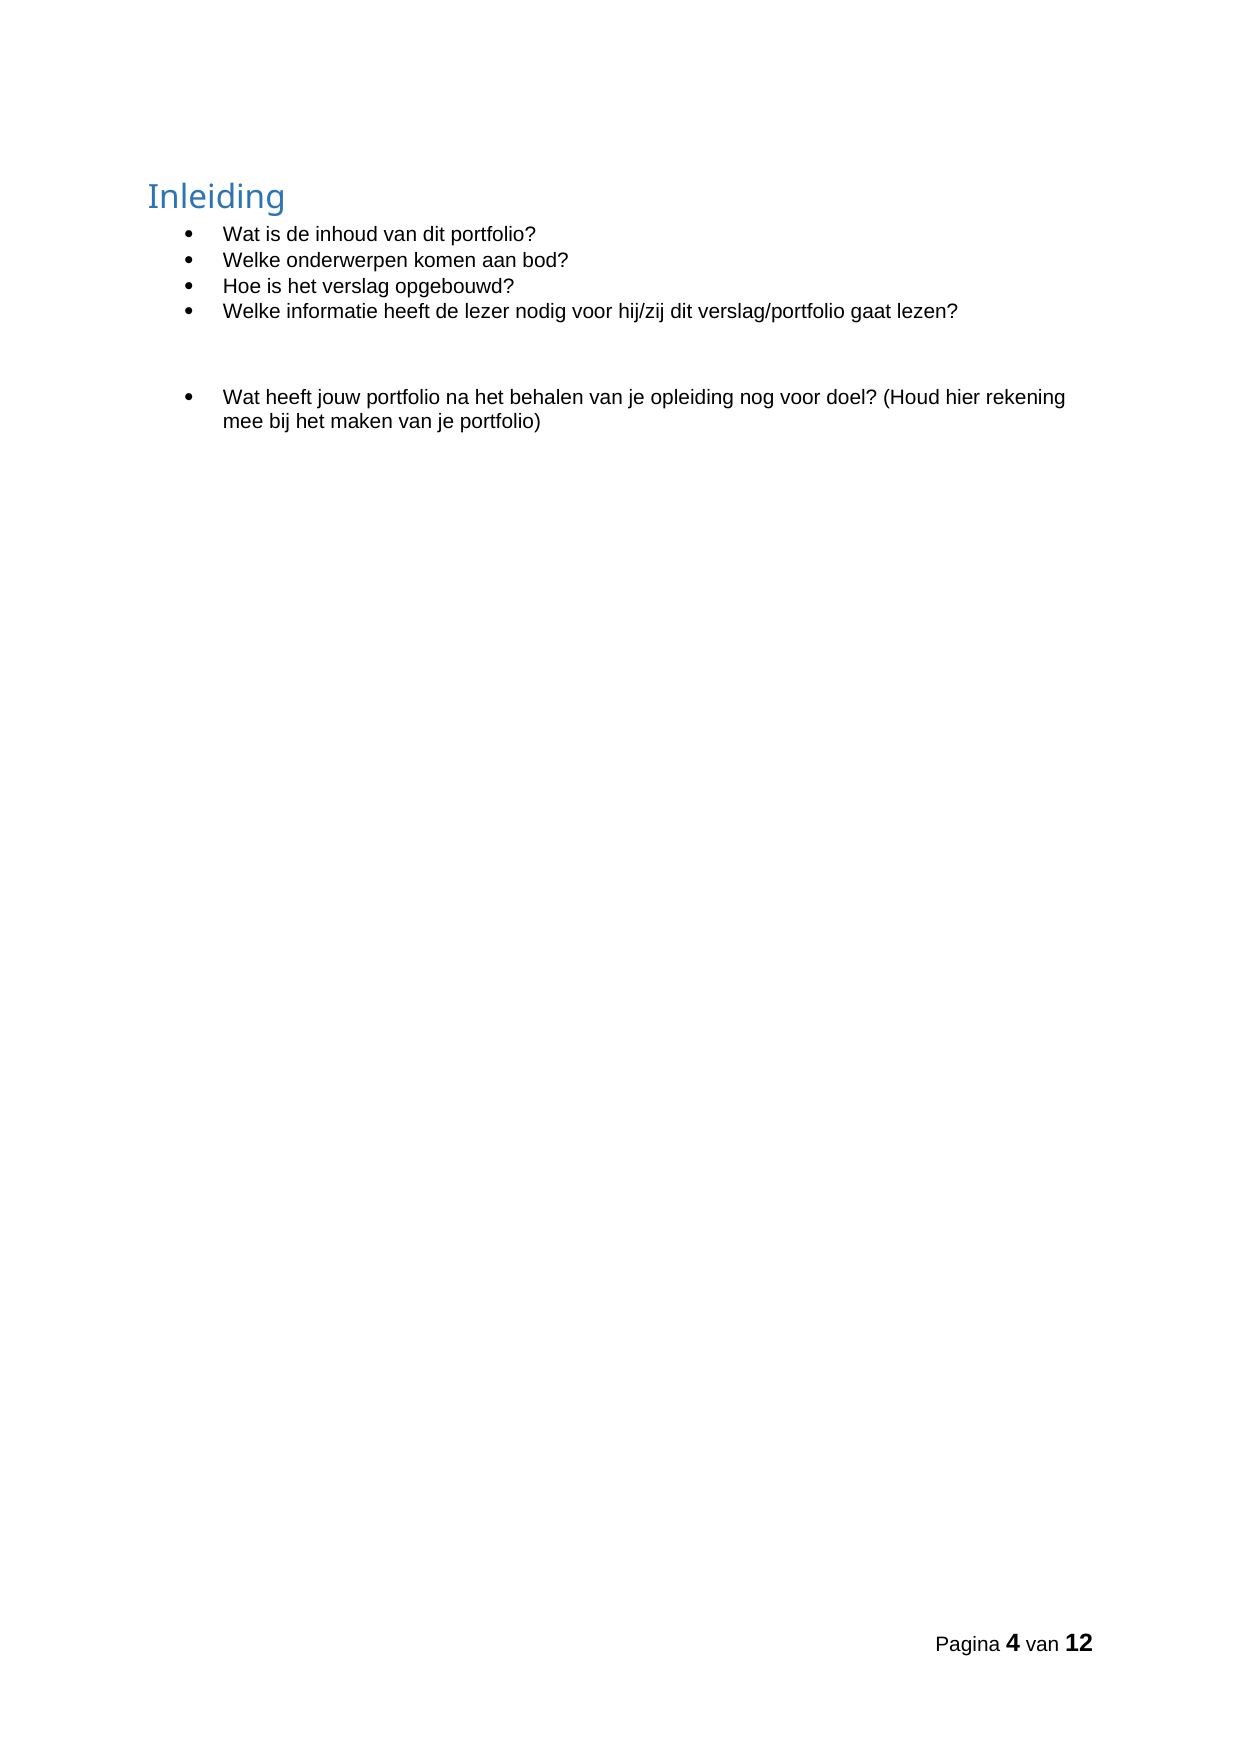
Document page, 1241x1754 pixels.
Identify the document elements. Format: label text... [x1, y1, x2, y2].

list Welke informatie heeft de lezer nodig voor hij/zij dit verslag/portfolio gaat lezen? [185, 299, 1093, 323]
list Wat heeft jouw portfolio na het behalen van je opleiding nog voor doel? (Houd hier rekening mee bij het maken van je portfolio) [185, 384, 1093, 432]
subtitle Inleiding [148, 173, 1093, 218]
list Hoe is het verslag opgebouwd? [185, 273, 1093, 297]
list Welke onderwerpen komen aan bod? [185, 247, 1093, 272]
list Wat is de inhoud van dit portfolio? [185, 222, 1093, 246]
